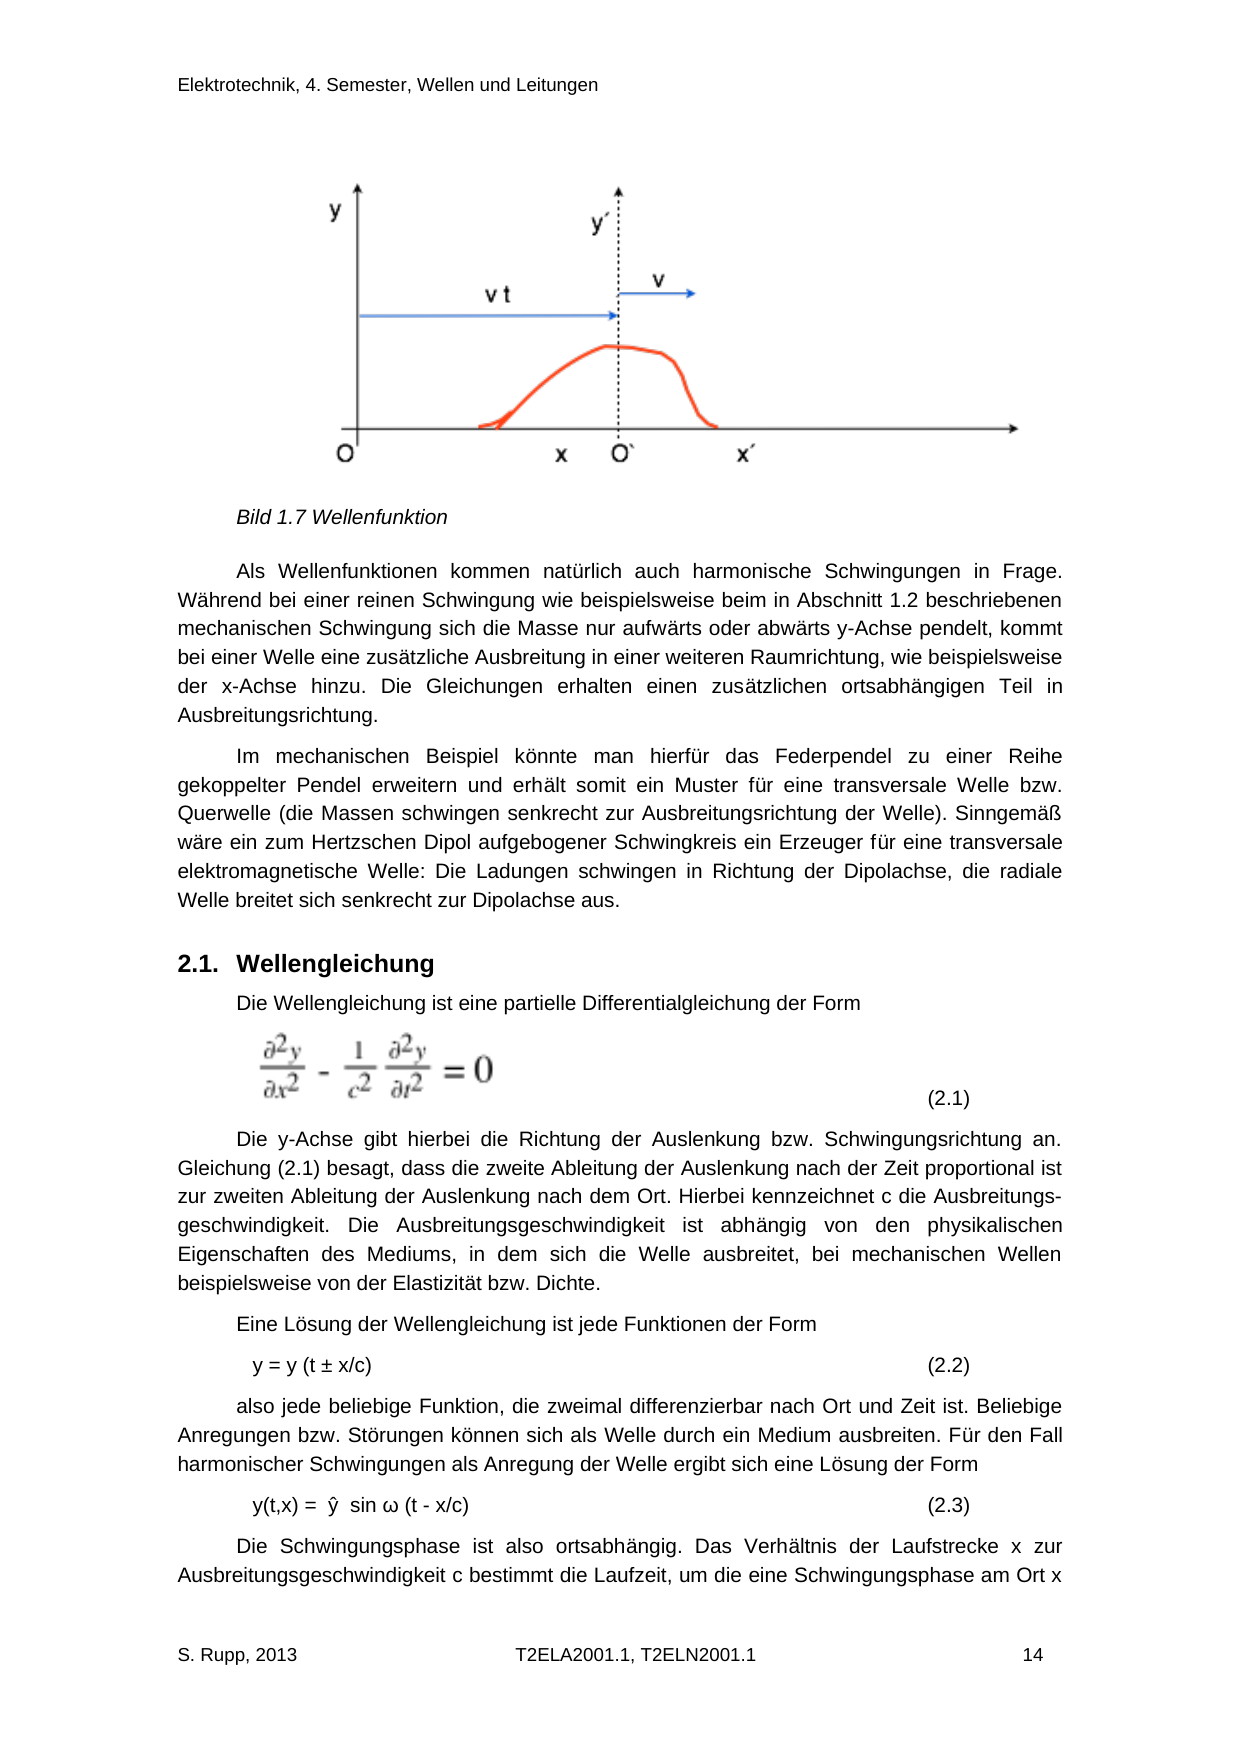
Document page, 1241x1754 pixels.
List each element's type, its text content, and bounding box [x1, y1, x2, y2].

picture [252, 1032, 495, 1105]
text also jede beliebige Funktion, die zweimal differenzierbar nach Ort und Zeit ist. Beliebige Anregungen bzw. Störungen können sich als Welle durch ein Medium ausbreiten. Für den Fall harmonischer Schwingungen als Anregung der Welle ergibt sich eine Lösung der Form [177, 1394, 1063, 1476]
list Wellengleichung [177, 949, 1063, 978]
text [177, 1534, 1063, 1587]
text y(t,x) = ŷ sin ω (t - x/c) (2.3) [177, 1493, 1063, 1517]
text Im mechanischen Beispiel könnte man hierfür das Federpendel zu einer Reihe gekoppelter Pendel erweitern und erhält somit ein Muster für eine transversale Welle bzw. Querwelle (die Massen schwingen senkrecht zur Ausbreitungsrichtung der Welle). Sinngemäß wäre ein zum Hertzschen Dipol aufgebogener Schwingkreis ein Erzeuger für eine transversale elektromagnetische Welle: Die Ladungen schwingen in Richtung der Dipolachse, die radiale Welle breitet sich senkrecht zur Dipolachse aus. [177, 744, 1063, 911]
text Eine Lösung der Wellengleichung ist jede Funktionen der Form [177, 1312, 1063, 1336]
text Bild 1.7 Wellenfunktion [177, 505, 1063, 529]
text Die y-Achse gibt hierbei die Richtung der Auslenkung bzw. Schwingungsrichtung an. Gleichung (2.1) besagt, dass die zweite Ableitung der Auslenkung nach der Zeit proportional ist zur zweiten Ableitung der Auslenkung nach dem Ort. Hierbei kennzeichnet c die Ausbreitungs-geschwindigkeit. Die Ausbreitungsgeschwindigkeit ist abhängig von den physikalischen Eigenschaften des Mediums, in dem sich die Welle ausbreitet, bei mechanischen Wellen beispielsweise von der Elastizität bzw. Dichte. [177, 1127, 1063, 1294]
text y = y (t ± x/c) (2.2) [177, 1353, 1063, 1377]
picture [236, 177, 1025, 484]
text Als Wellenfunktionen kommen natürlich auch harmonische Schwingungen in Frage. Während bei einer reinen Schwingung wie beispielsweise beim in Abschnitt 1.2 beschriebenen mechanischen Schwingung sich die Masse nur aufwärts oder abwärts y-Achse pendelt, kommt bei einer Welle eine zusätzliche Ausbreitung in einer weiteren Raumrichtung, wie beispielsweise der x-Achse hinzu. Die Gleichungen erhalten einen zusätzlichen ortsabhängigen Teil in Ausbreitungsrichtung. [177, 559, 1063, 726]
text Die Wellengleichung ist eine partielle Differentialgleichung der Form [177, 991, 1063, 1015]
